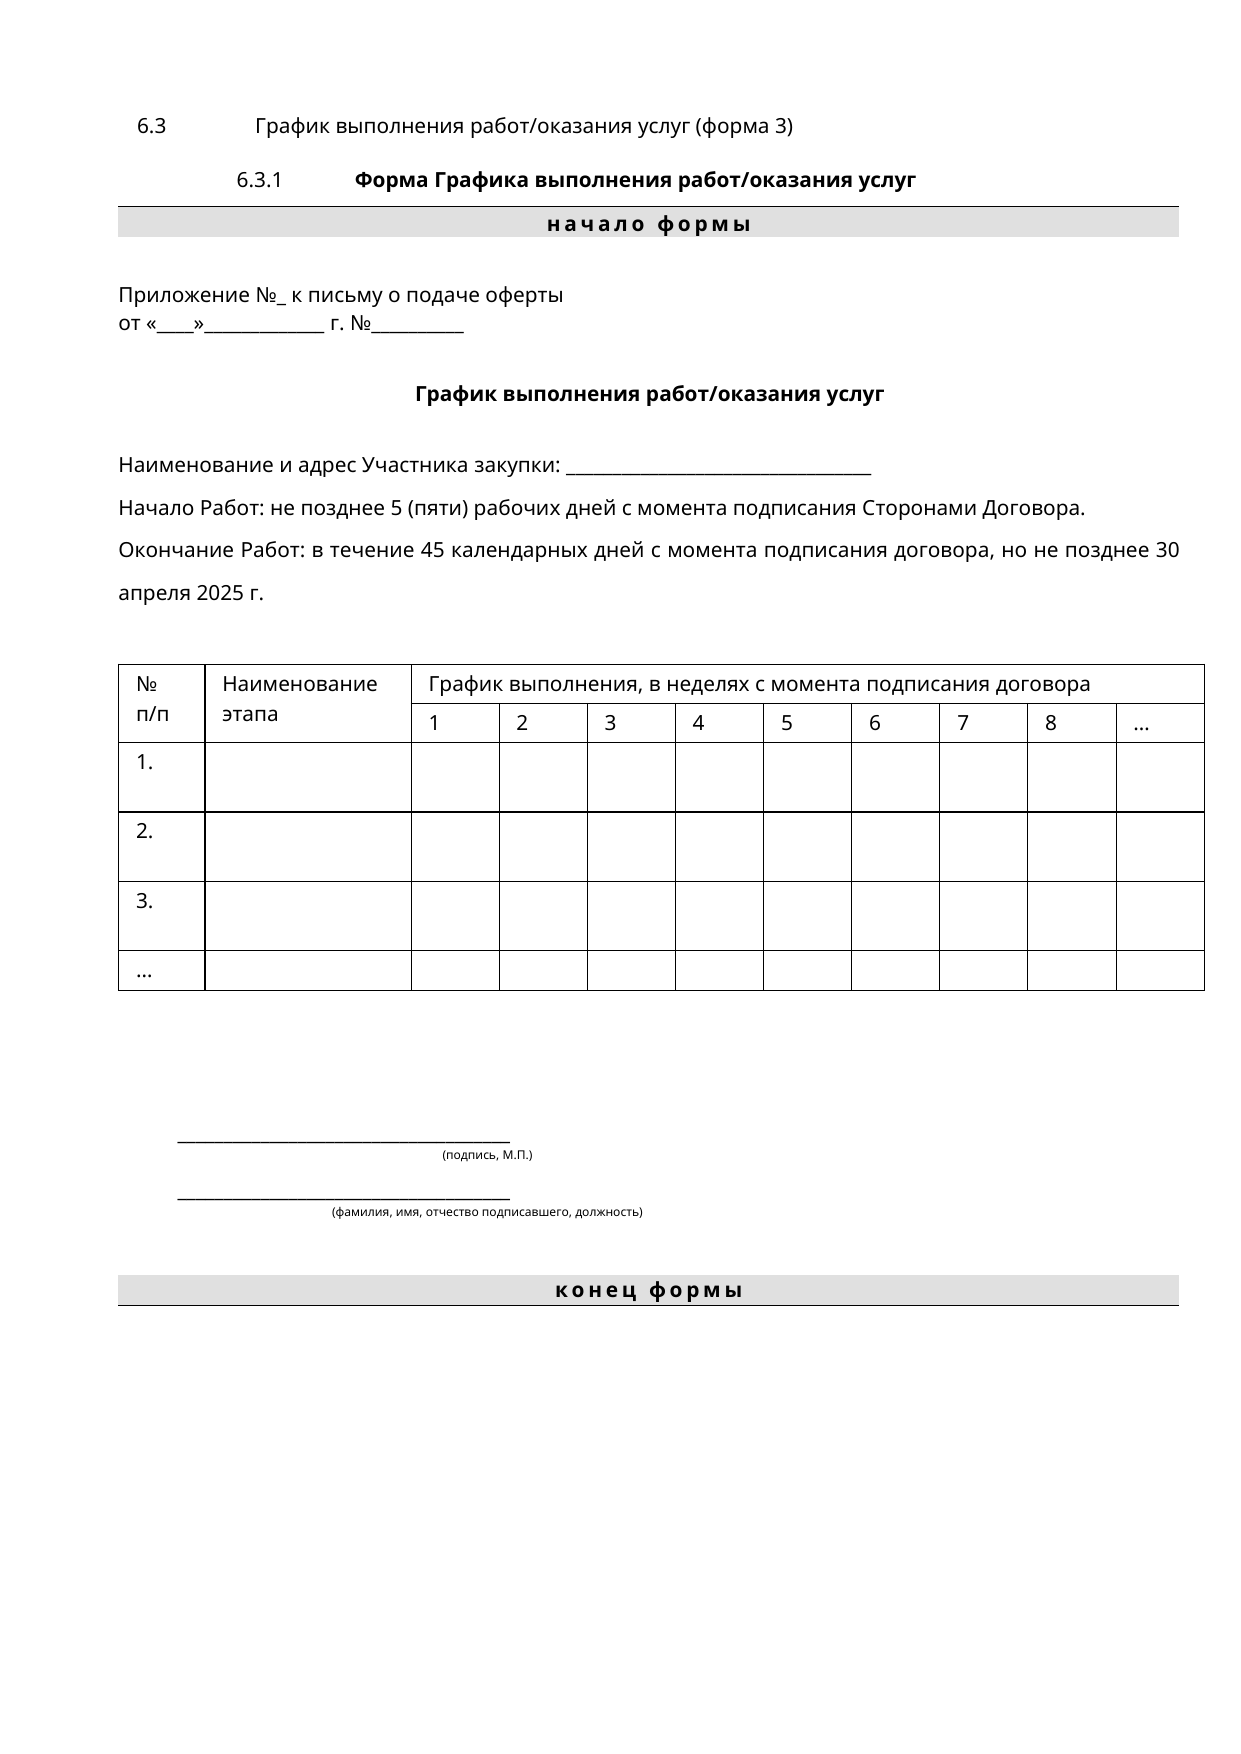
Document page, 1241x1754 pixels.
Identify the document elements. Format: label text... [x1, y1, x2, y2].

table_cell [1117, 813, 1204, 881]
table_cell [940, 813, 1027, 881]
table_cell [852, 882, 939, 950]
table_cell [588, 882, 675, 950]
table_cell [1028, 743, 1116, 811]
table_cell [206, 882, 411, 950]
table_cell 1 [412, 704, 499, 742]
table_cell [500, 813, 587, 881]
text Приложение №_ к письму о подаче оферты от «____»_____________ г. №__________ [118, 280, 1181, 337]
table_cell [764, 743, 851, 811]
table_cell 6 [852, 704, 939, 742]
table_cell [1028, 813, 1116, 881]
table_cell [852, 743, 939, 811]
table_cell [588, 813, 675, 881]
table_cell [676, 951, 763, 989]
text конец формы [118, 1275, 1179, 1305]
table_cell [852, 951, 939, 989]
table_cell [940, 882, 1027, 950]
table_header № п/п [119, 665, 204, 742]
table_cell [676, 743, 763, 811]
table_cell [1028, 882, 1116, 950]
table_cell [1117, 951, 1204, 989]
subtitle График выполнения работ/оказания услуг (форма 3) [137, 111, 1181, 140]
table_cell [412, 882, 499, 950]
table_cell [412, 951, 499, 989]
table_cell 2 [500, 704, 587, 742]
table_cell [119, 882, 204, 950]
table_cell [764, 882, 851, 950]
table_cell [206, 951, 411, 989]
table_cell [676, 813, 763, 881]
table_cell [412, 813, 499, 881]
text начало формы [118, 207, 1179, 237]
text ____________________________________ [118, 1118, 1181, 1147]
table_cell [500, 743, 587, 811]
table_cell [764, 813, 851, 881]
table_cell [206, 813, 411, 881]
table_cell 3 [588, 704, 675, 742]
table_cell 7 [940, 704, 1027, 742]
table_cell … [1117, 704, 1204, 742]
text График выполнения работ/оказания услуг [118, 379, 1181, 408]
table_cell [119, 743, 204, 811]
table_cell [206, 743, 411, 811]
text (фамилия, имя, отчество подписавшего, должность) [118, 1204, 797, 1232]
table_cell [852, 813, 939, 881]
table_cell [940, 951, 1027, 989]
text Начало Работ: не позднее 5 (пяти) рабочих дней с момента подписания Сторонами Договора. [118, 493, 1181, 521]
table_cell [119, 813, 204, 881]
table_cell 4 [676, 704, 763, 742]
table_cell [1028, 951, 1116, 989]
text (подпись, М.П.) [118, 1147, 797, 1175]
table_header Наименование этапа [206, 665, 411, 742]
table_cell [588, 951, 675, 989]
table_cell [500, 951, 587, 989]
list Форма Графика выполнения работ/оказания услуг [236, 165, 1181, 193]
text Наименование и адрес Участника закупки: _________________________________ [118, 450, 1181, 479]
table_cell [1117, 882, 1204, 950]
table_cell [940, 743, 1027, 811]
table_cell [676, 882, 763, 950]
table_cell 8 [1028, 704, 1116, 742]
table_cell [500, 882, 587, 950]
table_cell [412, 743, 499, 811]
table_cell [1117, 743, 1204, 811]
text Окончание Работ: в течение 45 календарных дней с момента подписания договора, но не позднее 30 апреля 2025 г. [118, 536, 1181, 607]
table_cell [764, 951, 851, 989]
text ____________________________________ [118, 1175, 1181, 1204]
table_cell [588, 743, 675, 811]
table_header График выполнения, в неделях с момента подписания договора [412, 665, 1204, 703]
table_cell 5 [764, 704, 851, 742]
table_cell … [119, 951, 204, 989]
